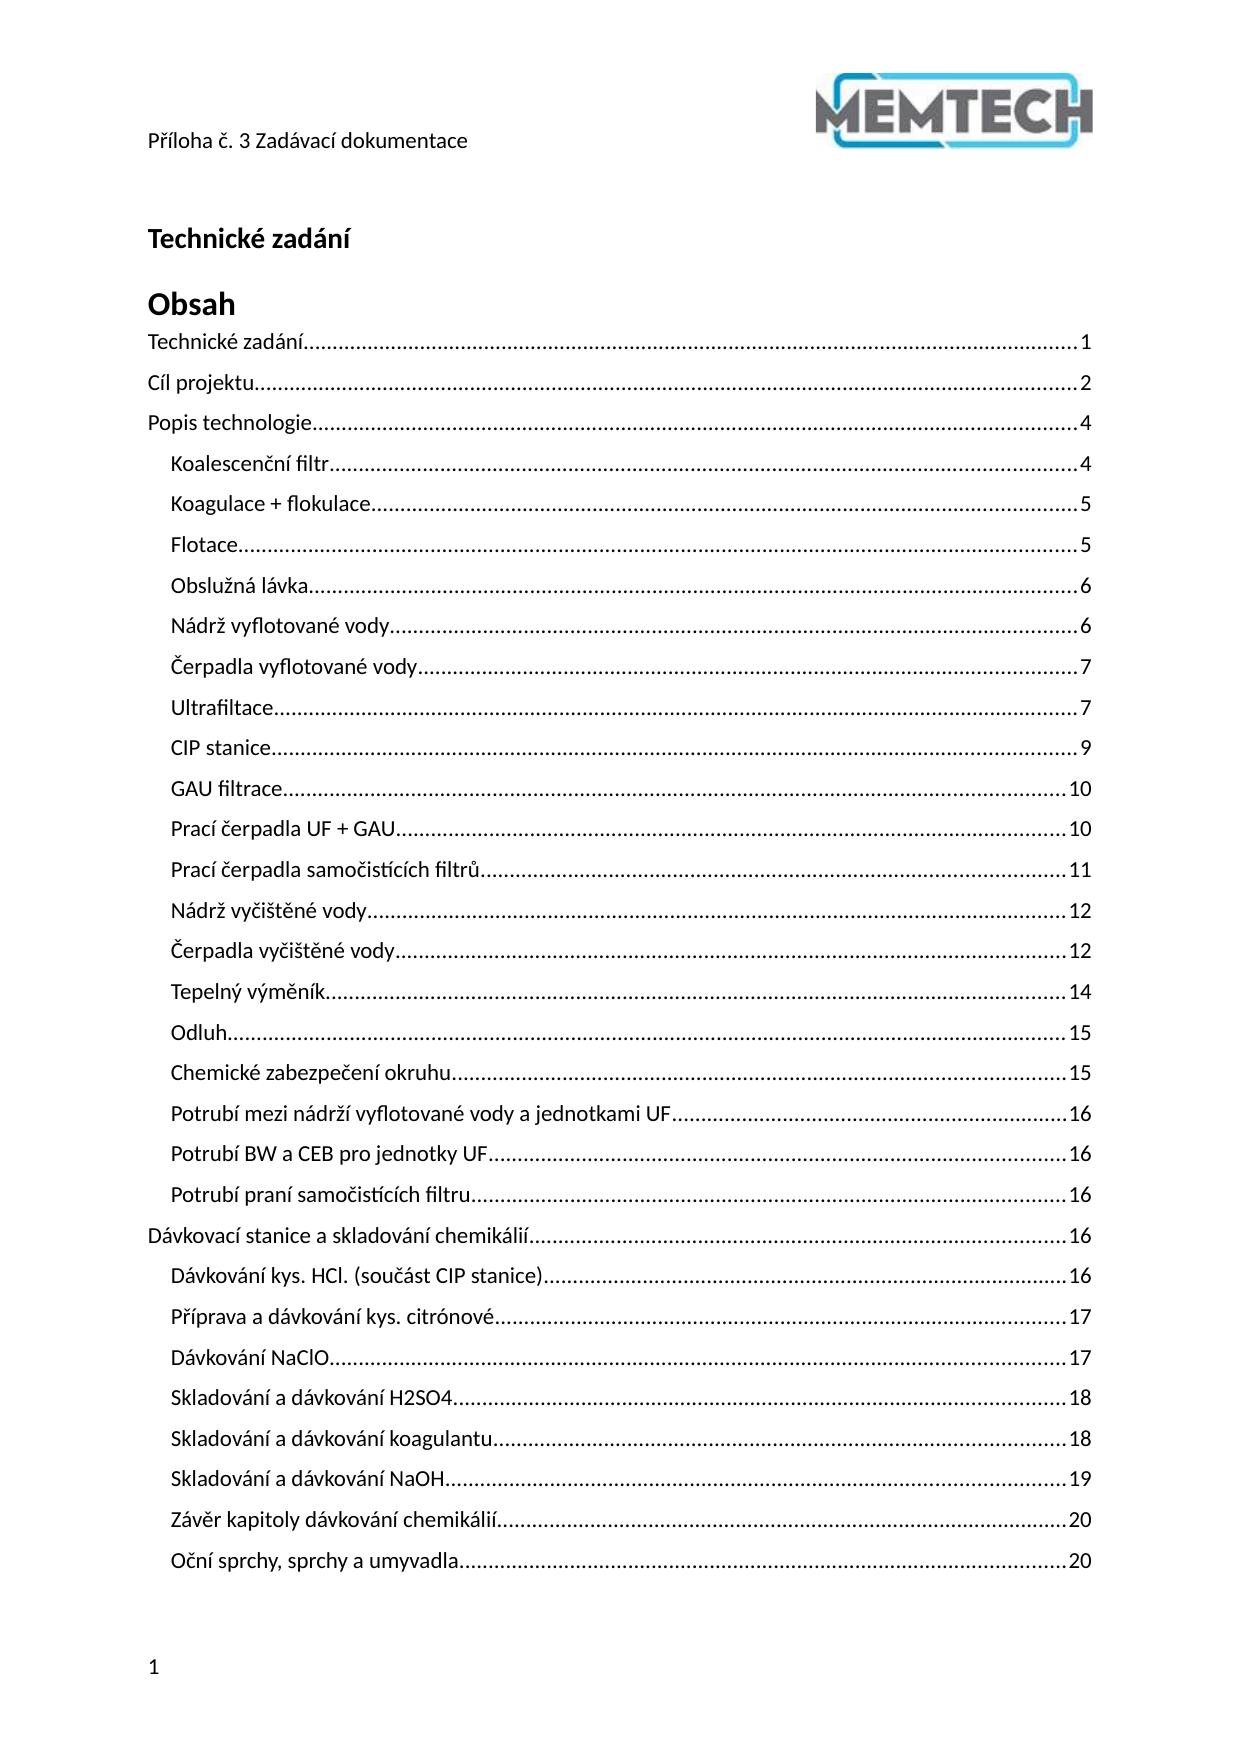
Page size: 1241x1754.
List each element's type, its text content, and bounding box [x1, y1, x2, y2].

picture [815, 73, 1093, 149]
subtitle Technické zadání [148, 220, 1093, 255]
